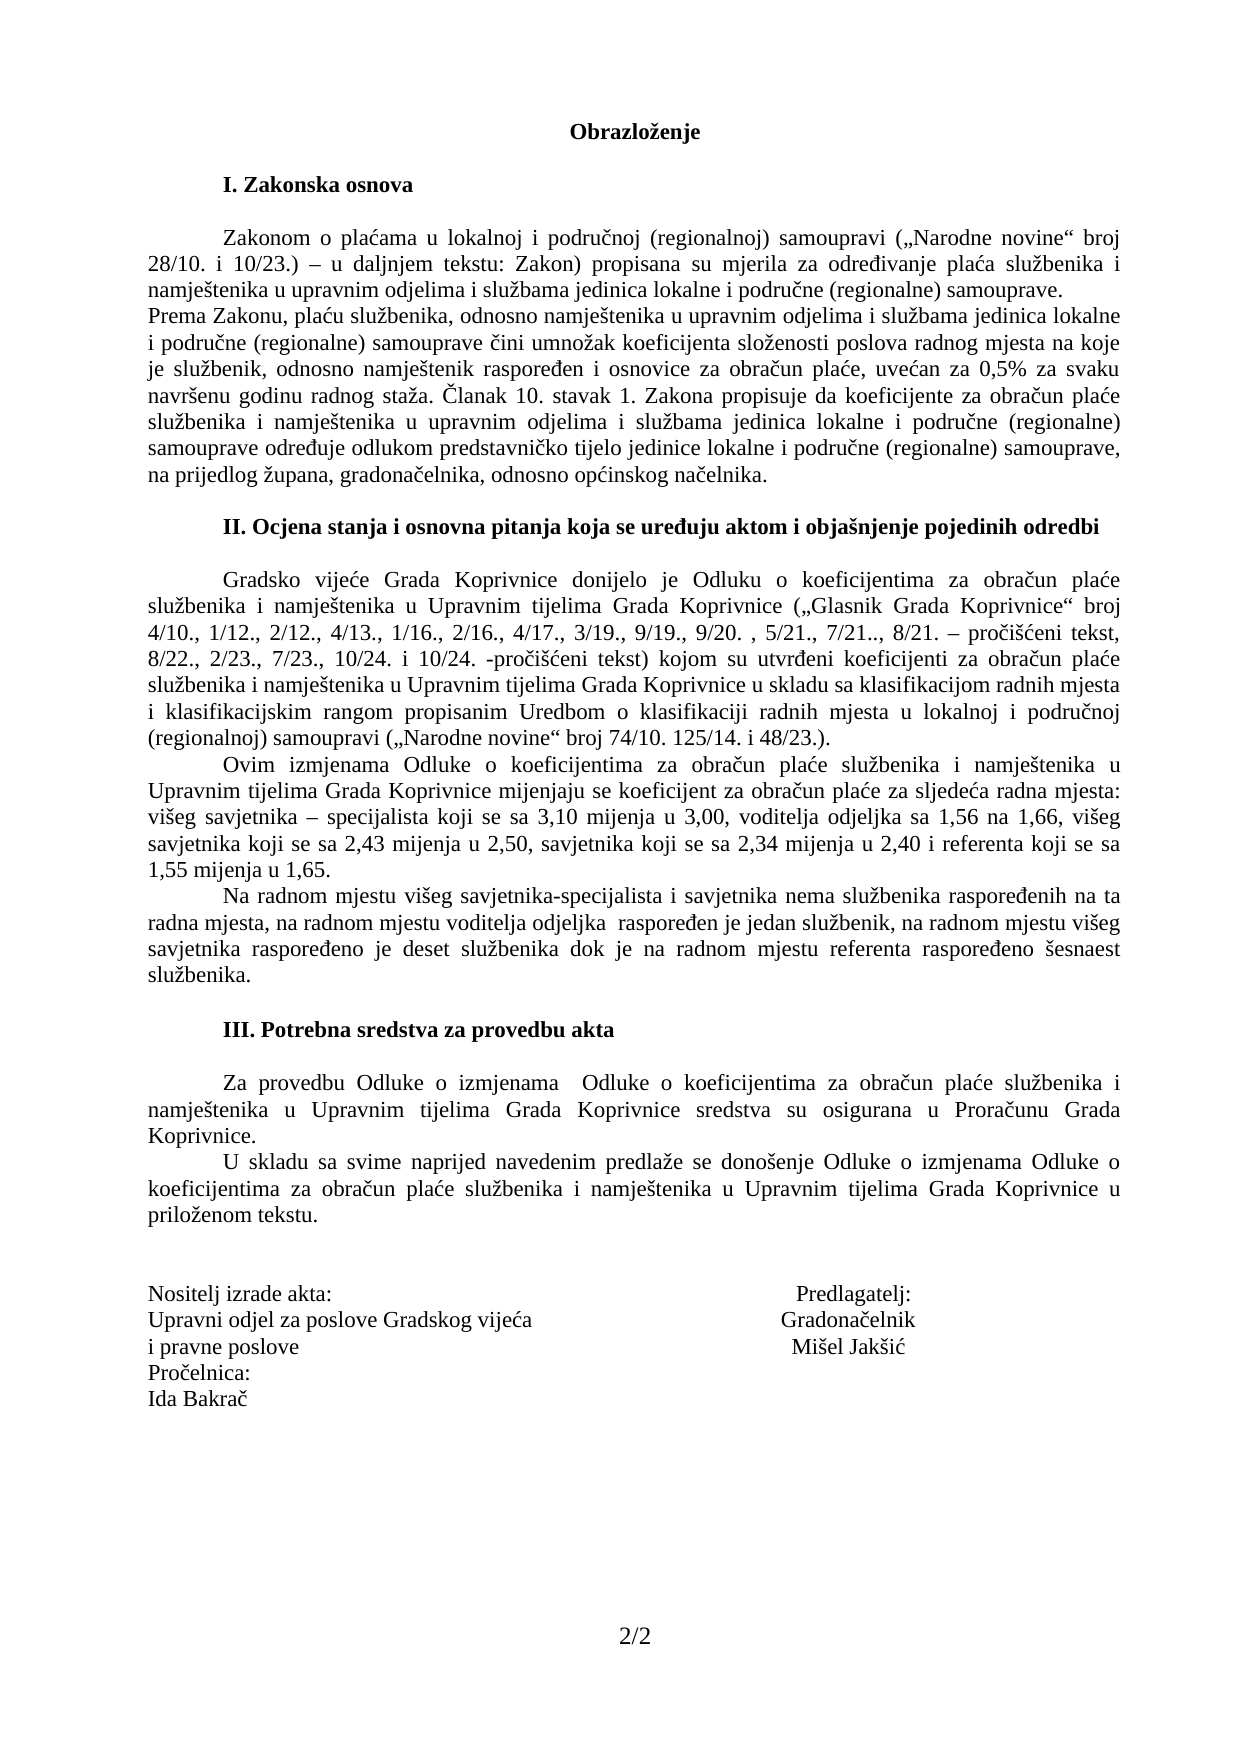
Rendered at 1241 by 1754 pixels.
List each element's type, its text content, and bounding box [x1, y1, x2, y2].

text Na radnom mjestu višeg savjetnika-specijalista i savjetnika nema službenika raspoređenih na ta radna mjesta, na radnom mjestu voditelja odjeljka raspoređen je jedan službenik, na radnom mjestu višeg savjetnika raspoređeno je deset službenika dok je na radnom mjestu referenta raspoređeno šesnaest službenika. [148, 882, 1122, 988]
text I. Zakonska osnova [148, 171, 1122, 197]
text Gradsko vijeće Grada Koprivnice donijelo je Odluku o koeficijentima za obračun plaće službenika i namještenika u Upravnim tijelima Grada Koprivnice („Glasnik Grada Koprivnice“ broj 4/10., 1/12., 2/12., 4/13., 1/16., 2/16., 4/17., 3/19., 9/19., 9/20. , 5/21., 7/21.., 8/21. – pročišćeni tekst, 8/22., 2/23., 7/23., 10/24. i 10/24. -pročišćeni tekst) kojom su utvrđeni koeficijenti za obračun plaće službenika i namještenika u Upravnim tijelima Grada Koprivnice u skladu sa klasifikacijom radnih mjesta i klasifikacijskim rangom propisanim Uredbom o klasifikaciji radnih mjesta u lokalnoj i područnoj (regionalnoj) samoupravi („Narodne novine“ broj 74/10. 125/14. i 48/23.). [148, 566, 1122, 751]
text Ida Bakrač [148, 1386, 1122, 1412]
text II. Ocjena stanja i osnovna pitanja koja se uređuju aktom i objašnjenje pojedinih odredbi [148, 513, 1122, 540]
text U skladu sa svime naprijed navedenim predlaže se donošenje Odluke o izmjenama Odluke o koeficijentima za obračun plaće službenika i namještenika u Upravnim tijelima Grada Koprivnice u priloženom tekstu. [148, 1148, 1122, 1227]
text Obrazloženje [148, 118, 1122, 144]
text Nositelj izrade akta: Predlagatelj: [148, 1280, 1122, 1306]
text Upravni odjel za poslove Gradskog vijeća Gradonačelnik [148, 1306, 1122, 1333]
text Zakonom o plaćama u lokalnoj i područnoj (regionalnoj) samoupravi („Narodne novine“ broj 28/10. i 10/23.) – u daljnjem tekstu: Zakon) propisana su mjerila za određivanje plaća službenika i namještenika u upravnim odjelima i službama jedinica lokalne i područne (regionalne) samouprave. [148, 223, 1122, 303]
text III. Potrebna sredstva za provedbu akta [148, 1017, 1122, 1043]
text Ovim izmjenama Odluke o koeficijentima za obračun plaće službenika i namještenika u Upravnim tijelima Grada Koprivnice mijenjaju se koeficijent za obračun plaće za sljedeća radna mjesta: višeg savjetnika – specijalista koji se sa 3,10 mijenja u 3,00, voditelja odjeljka sa 1,56 na 1,66, višeg savjetnika koji se sa 2,43 mijenja u 2,50, savjetnika koji se sa 2,34 mijenja u 2,40 i referenta koji se sa 1,55 mijenja u 1,65. [148, 751, 1122, 882]
text Za provedbu Odluke o izmjenama Odluke o koeficijentima za obračun plaće službenika i namještenika u Upravnim tijelima Grada Koprivnice sredstva su osigurana u Proračunu Grada Koprivnice. [148, 1069, 1122, 1148]
text Pročelnica: [148, 1359, 1122, 1386]
text i pravne poslove Mišel Jakšić [148, 1333, 1122, 1359]
text Prema Zakonu, plaću službenika, odnosno namještenika u upravnim odjelima i službama jedinica lokalne i područne (regionalne) samouprave čini umnožak koeficijenta složenosti poslova radnog mjesta na koje je službenik, odnosno namještenik raspoređen i osnovice za obračun plaće, uvećan za 0,5% za svaku navršenu godinu radnog staža. Članak 10. stavak 1. Zakona propisuje da koeficijente za obračun plaće službenika i namještenika u upravnim odjelima i službama jedinica lokalne i područne (regionalne) samouprave određuje odlukom predstavničko tijelo jedinice lokalne i područne (regionalne) samouprave, na prijedlog župana, gradonačelnika, odnosno općinskog načelnika. [148, 303, 1122, 487]
